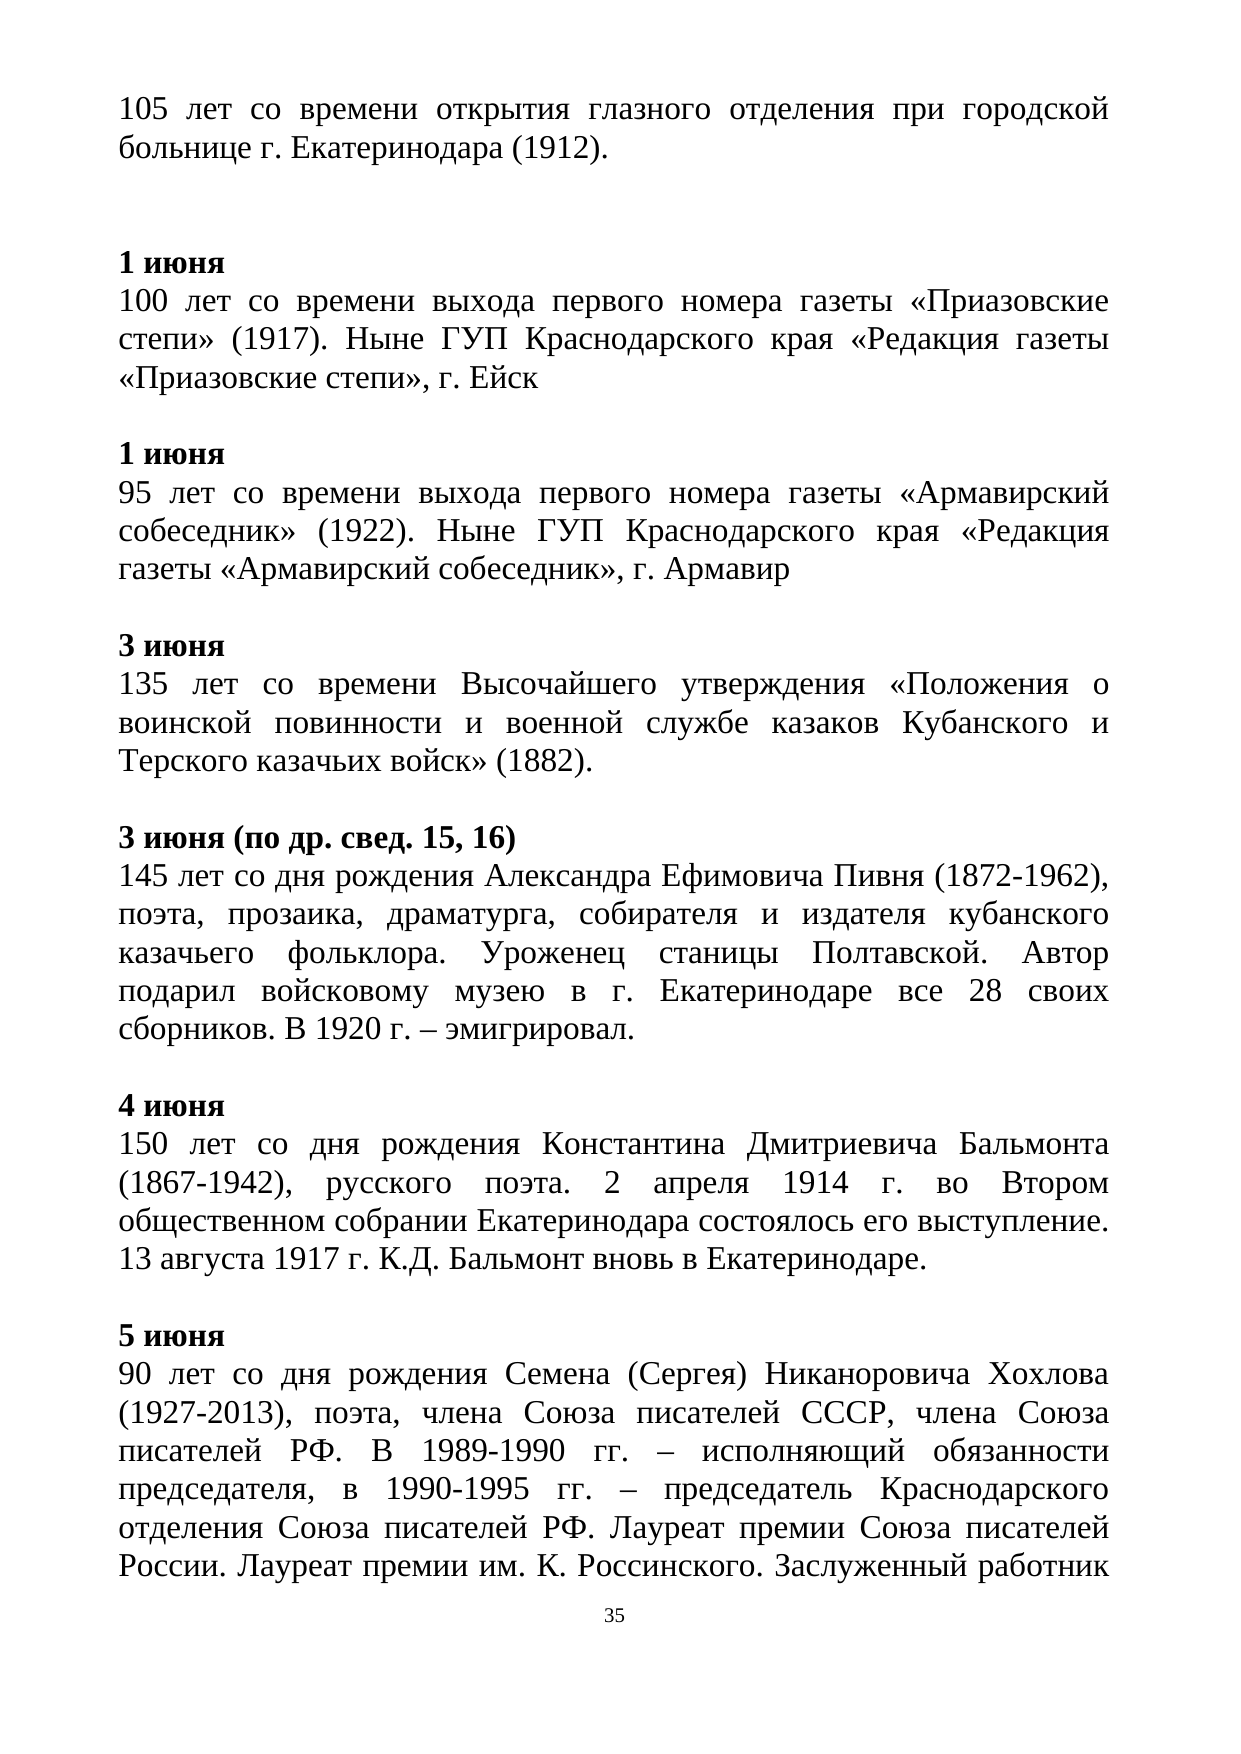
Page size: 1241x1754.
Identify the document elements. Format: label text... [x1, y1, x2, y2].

text 100 лет со времени выхода первого номера газеты «Приазовские степи» (1917). Ныне ГУП Краснодарского края «Редакция газеты «Приазовские степи», г. Ейск [118, 280, 1110, 395]
text 3 июня (по др. свед. 15, 16) [118, 817, 1110, 855]
text 4 июня [118, 1085, 1110, 1124]
text 135 лет со времени Высочайшего утверждения «Положения о воинской повинности и военной службе казаков Кубанского и Терского казачьих войск» (1882). [118, 664, 1110, 779]
text 3 июня [118, 625, 1110, 664]
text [118, 1354, 1110, 1584]
text 145 лет со дня рождения Александра Ефимовича Пивня (1872-1962), поэта, прозаика, драматурга, собирателя и издателя кубанского казачьего фольклора. Уроженец станицы Полтавской. Автор подарил войсковому музею в г. Екатеринодаре все 28 своих сборников. В . – эмигрировал. [118, 855, 1110, 1047]
text 150 лет со дня рождения Константина Дмитриевича Бальмонта (1867-1942), русского поэта. 2 апреля 1914 г. во Втором общественном собрании Екатеринодара состоялось его выступление. 13 августа 1917 г. К.Д. Бальмонт вновь в Екатеринодаре. [118, 1124, 1110, 1277]
text 95 лет со времени выхода первого номера газеты «Армавирский собеседник» (1922). Ныне ГУП Краснодарского края «Редакция газеты «Армавирский собеседник», г. Армавир [118, 472, 1110, 587]
text 1 июня [118, 242, 1110, 280]
text 105 лет со времени открытия глазного отделения при городской больнице г. Екатеринодара (1912). [118, 89, 1110, 165]
text 5 июня [118, 1315, 1110, 1354]
text 1 июня [118, 434, 1110, 472]
